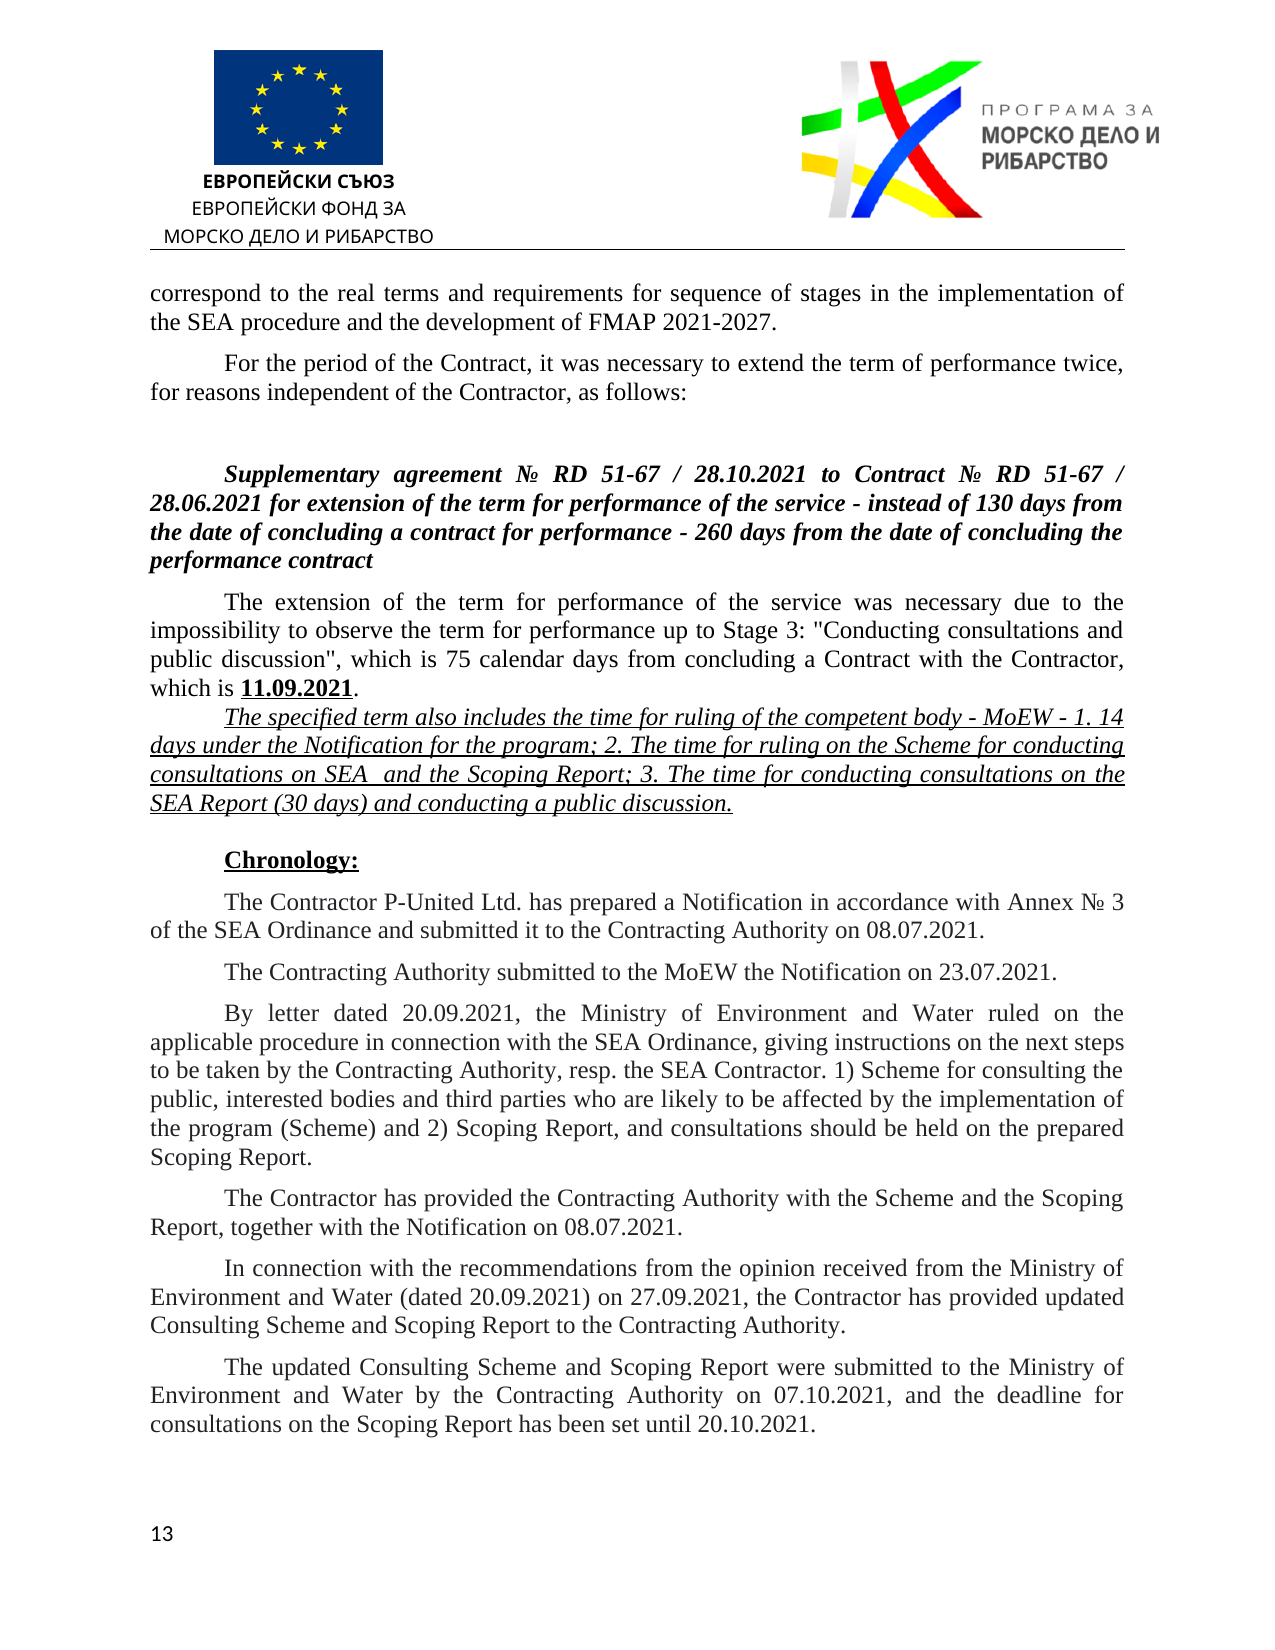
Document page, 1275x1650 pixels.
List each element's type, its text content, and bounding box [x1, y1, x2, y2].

text The Contracting Authority submitted to the MoEW the Notification on 23.07.2021. [150, 957, 1125, 985]
list The extension of the term for performance of the service was necessary due to the impossibility to observe the term for performance up to Stage 3: "Conducting consultations and public discussion", which is 75 calendar days from concluding a Contract with the Contractor, which is 11.09.2021. [150, 587, 1125, 702]
list The specified term also includes the time for ruling of the competent body - MoEW - 1. 14 days under the Notification for the program; 2. The time for ruling on the Scheme for conducting consultations on SEA and the Scoping Report; 3. The time for conducting consultations on the SEA Report (30 days) and conducting a public discussion. [150, 757, 1125, 784]
list Chronology: [150, 845, 1125, 874]
text By letter dated 20.09.2021, the Ministry of Environment and Water ruled on the applicable procedure in connection with the SEA Ordinance, giving instructions on the next steps to be taken by the Contracting Authority, resp. the SEA Contractor. 1) Scheme for consulting the public, interested bodies and third parties who are likely to be affected by the implementation of the program (Scheme) and 2) Scoping Report, and consultations should be held on the prepared Scoping Report. [150, 998, 1125, 1170]
list The specified term also includes the time for ruling of the competent body - MoEW - 1. 14 days under the Notification for the program; 2. The time for ruling on the Scheme for conducting consultations on SEA and the Scoping Report; 3. The time for conducting consultations on the SEA Report (30 days) and conducting a public discussion. [150, 786, 1125, 817]
text Supplementary agreement № RD 51-67 / 28.10.2021 to Contract № RD 51-67 / 28.06.2021 for extension of the term for performance of the service - instead of 130 days from the date of concluding a contract for performance - 260 days from the date of concluding the performance contract [150, 459, 1125, 574]
text For the period of the Contract, it was necessary to extend the term of performance twice, for reasons independent of the Contractor, as follows: [150, 348, 1125, 405]
picture [797, 57, 1162, 220]
text The Contractor P-United Ltd. has prepared a Notification in accordance with Annex № 3 of the SEA Ordinance and submitted it to the Contracting Authority on 08.07.2021. [150, 887, 1125, 944]
text The updated Consulting Scheme and Scoping Report were submitted to the Ministry of Environment and Water by the Contracting Authority on 07.10.2021, and the deadline for consultations on the Scoping Report has been set until 20.10.2021. [150, 1352, 1125, 1438]
text The Contractor has provided the Contracting Authority with the Scheme and the Scoping Report, together with the Notification on 08.07.2021. [150, 1183, 1125, 1240]
text In connection with the recommendations from the opinion received from the Ministry of Environment and Water (dated 20.09.2021) on 27.09.2021, the Contractor has provided updated Consulting Scheme and Scoping Report to the Contracting Authority. [150, 1253, 1125, 1339]
list The specified term also includes the time for ruling of the competent body - MoEW - 1. 14 days under the Notification for the program; 2. The time for ruling on the Scheme for conducting consultations on SEA and the Scoping Report; 3. The time for conducting consultations on the SEA Report (30 days) and conducting a public discussion. [150, 702, 1125, 755]
